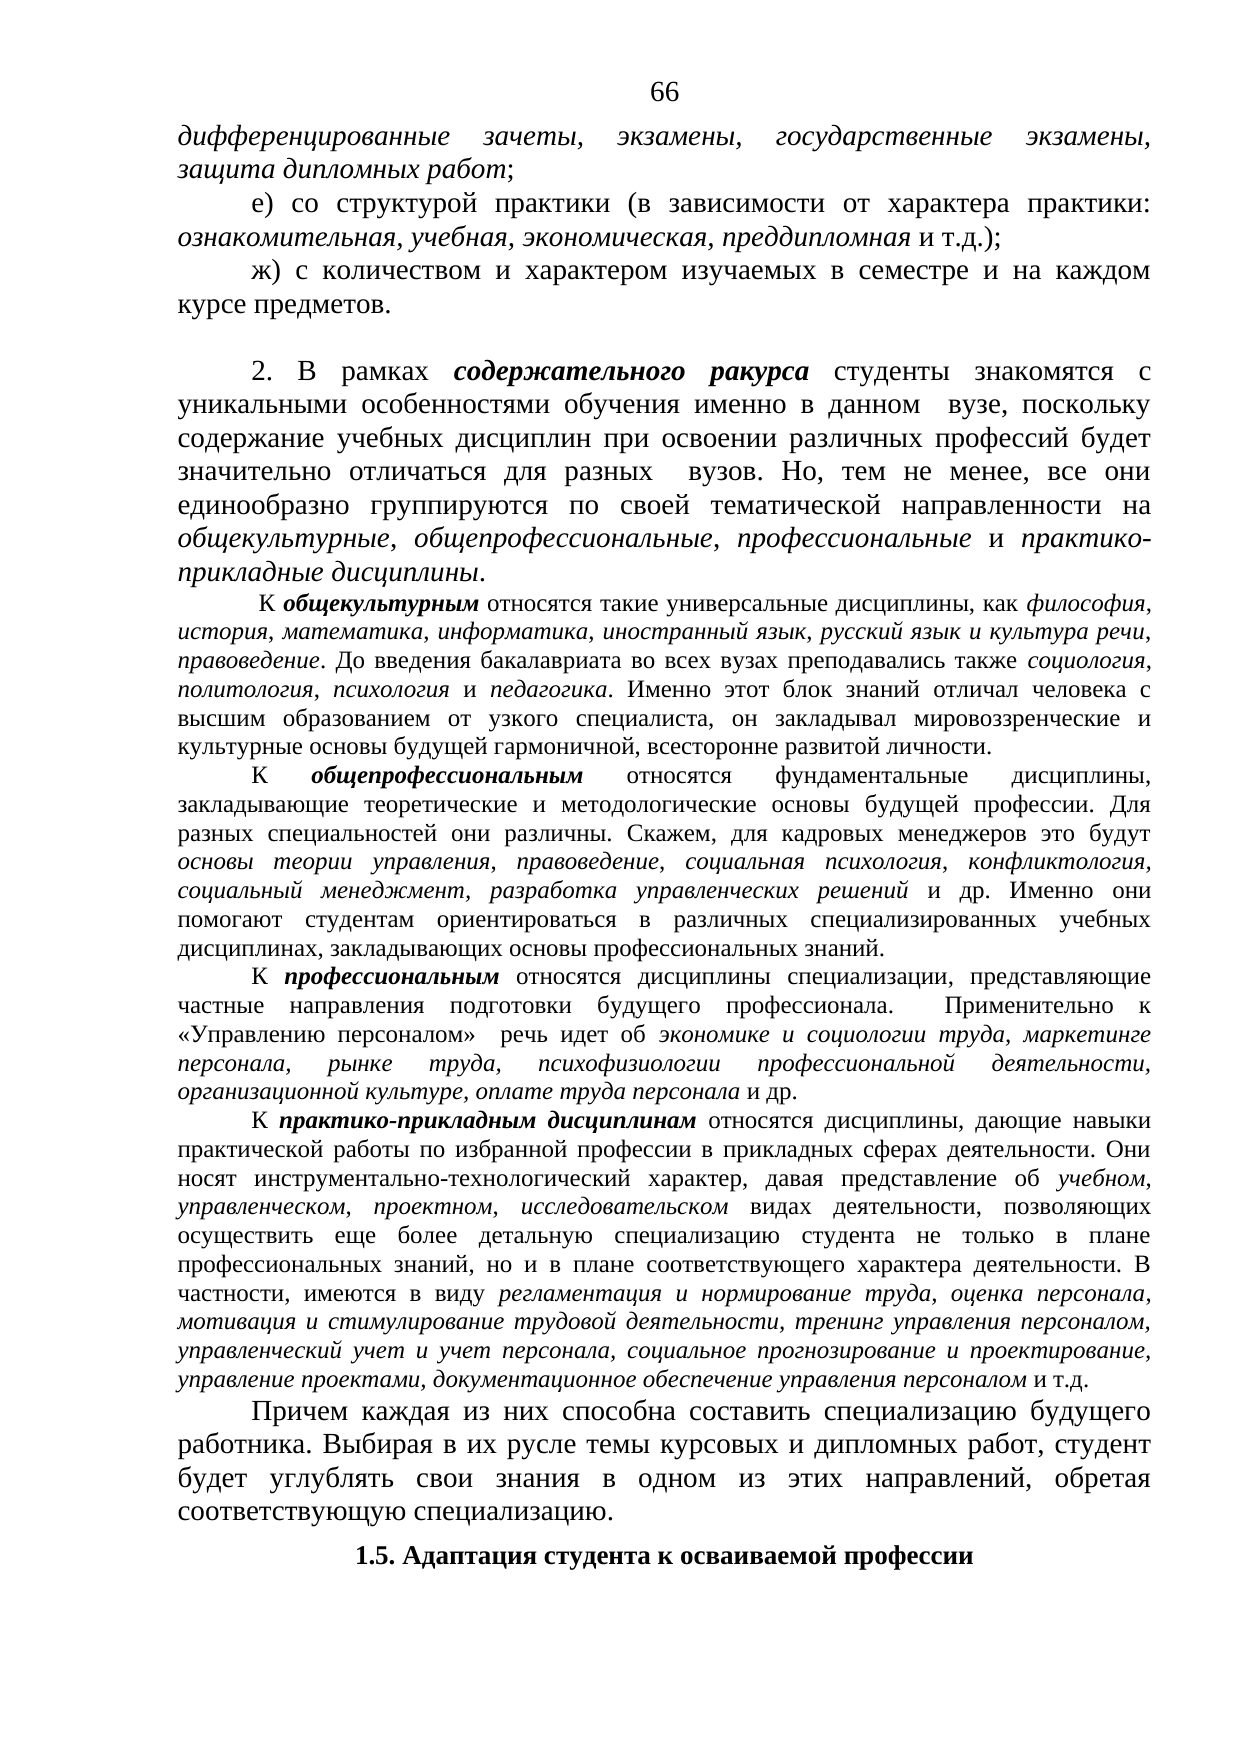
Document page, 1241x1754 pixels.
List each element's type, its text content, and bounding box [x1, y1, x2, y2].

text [177, 118, 1152, 185]
text К общепрофессиональным относятся фундаментальные дисциплины, закладывающие теоретические и методологические основы будущей профессии. Для разных специальностей они различны. Скажем, для кадровых менеджеров это будут основы теории управления, правоведение, социальная психология, конфликтология, социальный менеджмент, разработка управленческих решений и др. Именно они помогают студентам ориентироваться в различных специализированных учебных дисциплинах, закладывающих основы профессиональных знаний. [177, 760, 1152, 961]
text К общекультурным относятся такие универсальные дисциплины, как философия, история, математика, информатика, иностранный язык, русский язык и культура речи, правоведение. До введения бакалавриата во всех вузах преподавались также социология, политология, психология и педагогика. Именно этот блок знаний отличал человека с высшим образованием от узкого специалиста, он закладывал мировоззренческие и культурные основы будущей гармоничной, всесторонне развитой личности. [177, 588, 1152, 760]
text е) со структурой практики (в зависимости от характера практики: ознакомительная, учебная, экономическая, преддипломная и т.д.); [177, 185, 1152, 252]
text 2. В рамках содержательного ракурса студенты знакомятся с уникальными особенностями обучения именно в данном вузе, поскольку содержание учебных дисциплин при освоении различных профессий будет значительно отличаться для разных вузов. Но, тем не менее, все они единообразно группируются по своей тематической направленности на общекультурные, общепрофессиональные, профессиональные и практико-прикладные дисциплины. [177, 353, 1152, 588]
text 1.5. Адаптация студента к осваиваемой профессии [177, 1539, 1152, 1571]
text Причем каждая из них способна составить специализацию будущего работника. Выбирая в их русле темы курсовых и дипломных работ, студент будет углублять свои знания в одном из этих направлений, обретая соответствующую специализацию. [177, 1393, 1152, 1527]
text К профессиональным относятся дисциплины специализации, представляющие частные направления подготовки будущего профессионала. Применительно к «Управлению персоналом» речь идет об экономике и социологии труда, маркетинге персонала, рынке труда, психофизиологии профессиональной деятельности, организационной культуре, оплате труда персонала и др. [177, 961, 1152, 1105]
text К практико-прикладным дисциплинам относятся дисциплины, дающие навыки практической работы по избранной профессии в прикладных сферах деятельности. Они носят инструментально-технологический характер, давая представление об учебном, управленческом, проектном, исследовательском видах деятельности, позволяющих осуществить еще более детальную специализацию студента не только в плане профессиональных знаний, но и в плане соответствующего характера деятельности. В частности, имеются в виду регламентация и нормирование труда, оценка персонала, мотивация и стимулирование трудовой деятельности, тренинг управления персоналом, управленческий учет и учет персонала, социальное прогнозирование и проектирование, управление проектами, документационное обеспечение управления персоналом и т.д. [177, 1105, 1152, 1393]
text ж) с количеством и характером изучаемых в семестре и на каждом курсе предметов. [177, 252, 1152, 319]
